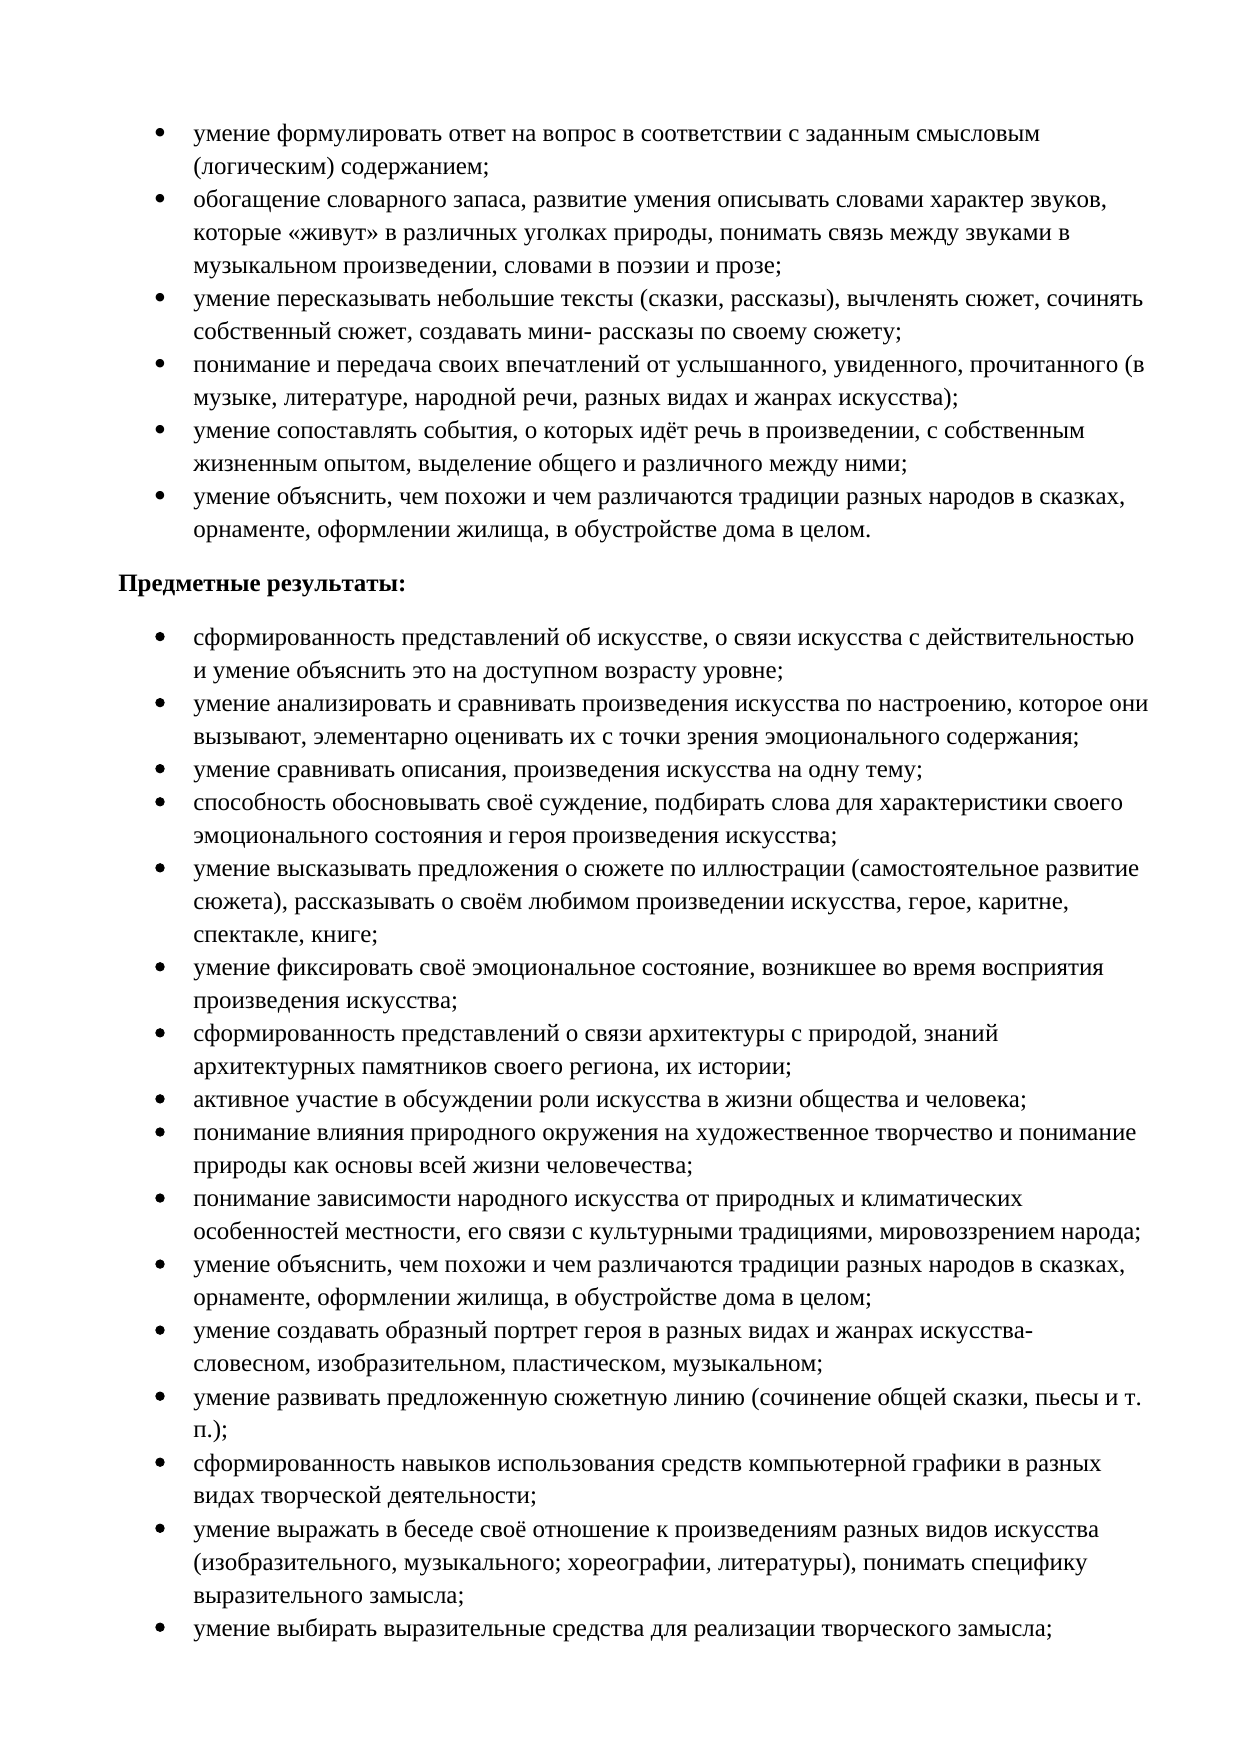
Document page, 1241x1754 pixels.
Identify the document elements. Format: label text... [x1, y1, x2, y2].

list умение формулировать ответ на вопрос в соответствии с заданным смысловым (логическим) содержанием; [156, 118, 1152, 180]
list способность обосновывать своё суждение, подбирать слова для характеристики своего эмоционального состояния и героя произведения искусства; [156, 787, 1152, 849]
list умение развивать предложенную сюжетную линию (сочинение общей сказки, пьесы и т. п.); [156, 1382, 1152, 1443]
list обогащение словарного запаса, развитие умения описывать словами характер звуков, которые «живут» в различных уголках природы, понимать связь между звуками в музыкальном произведении, словами в поэзии и прозе; [156, 184, 1152, 279]
list активное участие в обсуждении роли искусства в жизни общества и человека; [156, 1084, 1152, 1113]
list понимание и передача своих впечатлений от услышанного, увиденного, прочитанного (в музыке, литературе, народной речи, разных видах и жанрах искусства); [156, 349, 1152, 411]
list сформированность представлений об искусстве, о связи искусства с действительностью и умение объяснить это на доступном возрасту уровне; [156, 622, 1152, 684]
list понимание влияния природного окружения на художественное творчество и понимание природы как основы всей жизни человечества; [156, 1117, 1152, 1179]
list умение объяснить, чем похожи и чем различаются традиции разных народов в сказках, орнаменте, оформлении жилища, в обустройстве дома в целом; [156, 1249, 1152, 1311]
list умение создавать образный портрет героя в разных видах и жанрах искусства- словесном, изобразительном, пластическом, музыкальном; [156, 1316, 1152, 1377]
list умение сопоставлять события, о которых идёт речь в произведении, с собственным жизненным опытом, выделение общего и различного между ними; [156, 415, 1152, 477]
list умение объяснить, чем похожи и чем различаются традиции разных народов в сказках, орнаменте, оформлении жилища, в обустройстве дома в целом. [156, 481, 1152, 543]
text Предметные результаты: [118, 568, 1152, 597]
list умение фиксировать своё эмоциональное состояние, возникшее во время восприятия произведения искусства; [156, 952, 1152, 1014]
list умение высказывать предложения о сюжете по иллюстрации (самостоятельное развитие сюжета), рассказывать о своём любимом произведении искусства, герое, каритне, спектакле, книге; [156, 853, 1152, 948]
list умение сравнивать описания, произведения искусства на одну тему; [156, 754, 1152, 783]
list сформированность навыков использования средств компьютерной графики в разных видах творческой деятельности; [156, 1448, 1152, 1509]
list умение выбирать выразительные средства для реализации творческого замысла; [156, 1613, 1152, 1641]
list умение выражать в беседе своё отношение к произведениям разных видов искусства (изобразительного, музыкального; хореографии, литературы), понимать специфику выразительного замысла; [156, 1514, 1152, 1608]
list понимание зависимости народного искусства от природных и климатических особенностей местности, его связи с культурными традициями, мировоззрением народа; [156, 1183, 1152, 1245]
list сформированность представлений о связи архитектуры с природой, знаний архитектурных памятников своего региона, их истории; [156, 1018, 1152, 1080]
list умение анализировать и сравнивать произведения искусства по настроению, которое они вызывают, элементарно оценивать их с точки зрения эмоционального содержания; [156, 688, 1152, 750]
list умение пересказывать небольшие тексты (сказки, рассказы), вычленять сюжет, сочинять собственный сюжет, создавать мини- рассказы по своему сюжету; [156, 283, 1152, 345]
